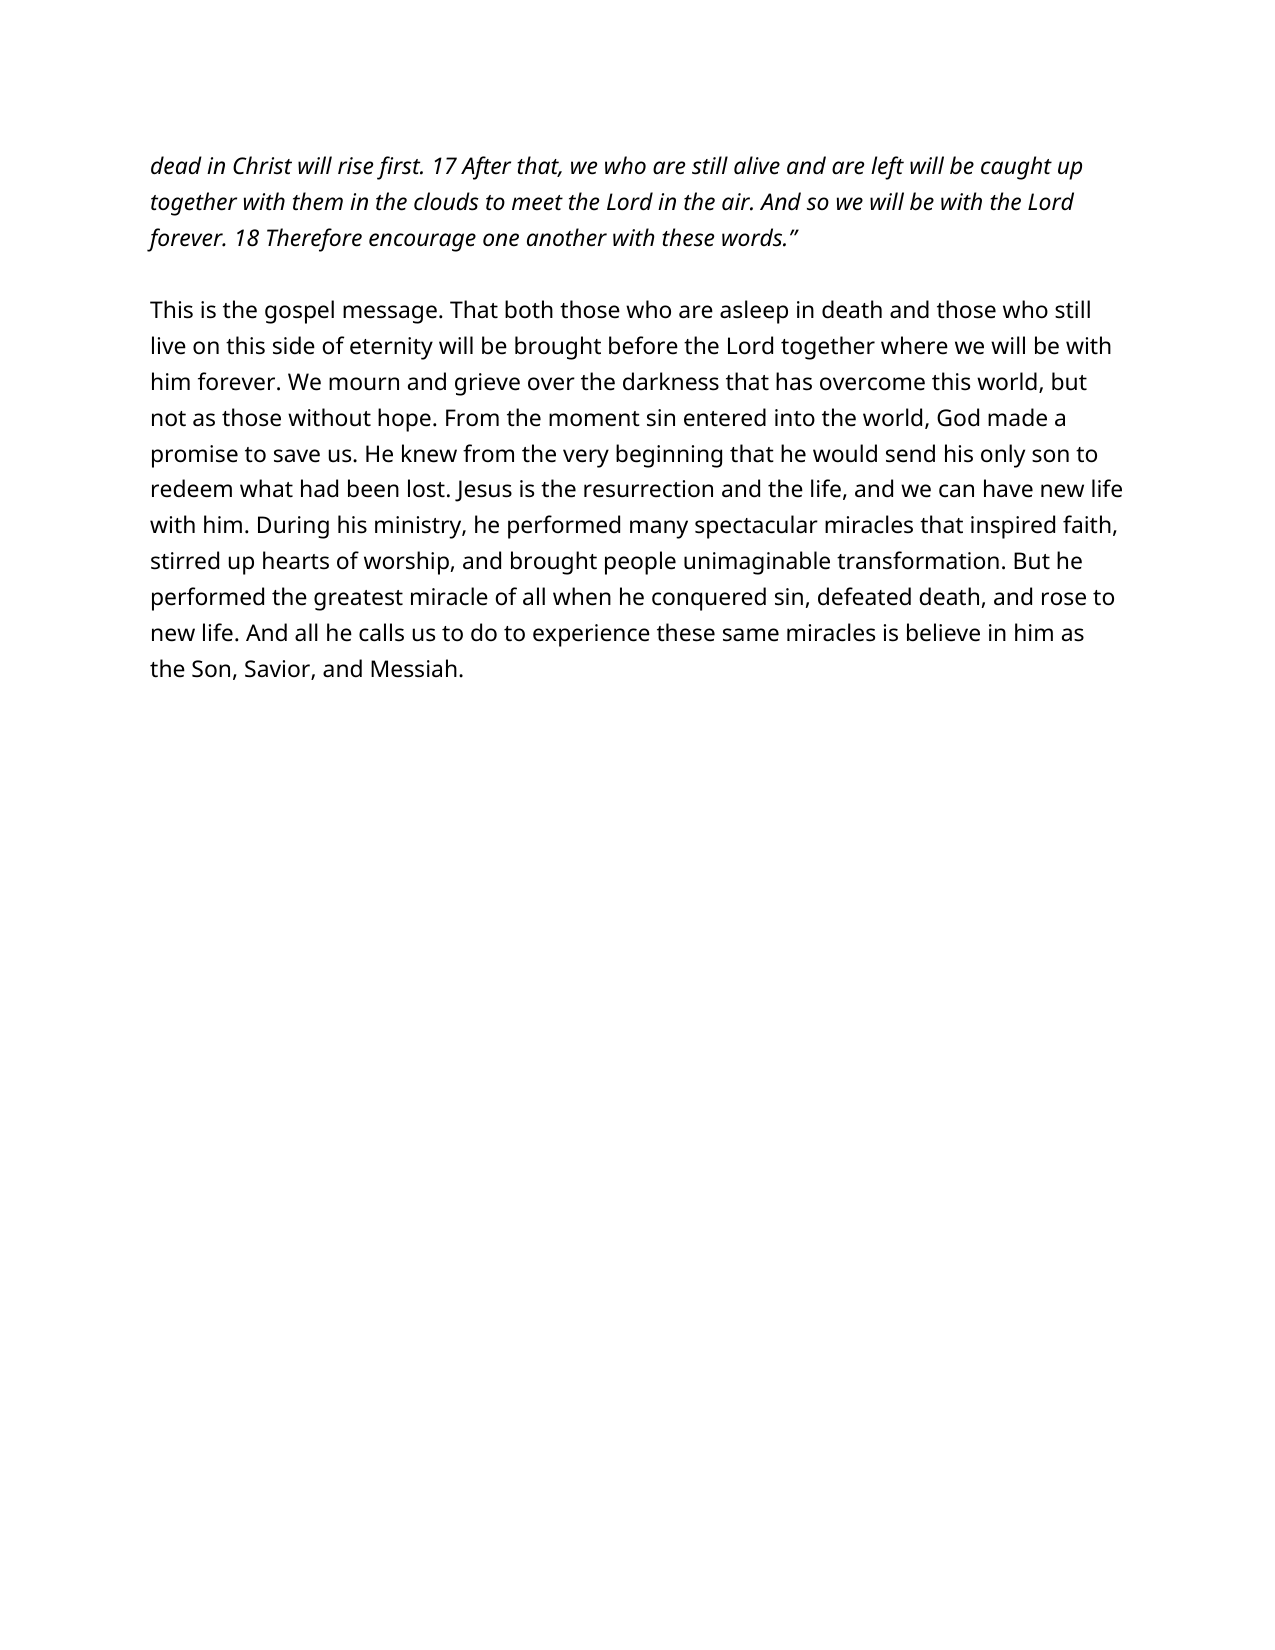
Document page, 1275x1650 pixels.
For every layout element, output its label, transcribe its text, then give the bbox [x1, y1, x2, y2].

text This is the gospel message. That both those who are asleep in death and those who still live on this side of eternity will be brought before the Lord together where we will be with him forever. We mourn and grieve over the darkness that has overcome this world, but not as those without hope. From the moment sin entered into the world, God made a promise to save us. He knew from the very beginning that he would send his only son to redeem what had been lost. Jesus is the resurrection and the life, and we can have new life with him. During his ministry, he performed many spectacular miracles that inspired faith, stirred up hearts of worship, and brought people unimaginable transformation. But he performed the greatest miracle of all when he conquered sin, defeated death, and rose to new life. And all he calls us to do to experience these same miracles is believe in him as the Son, Savior, and Messiah. [150, 294, 1125, 684]
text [150, 150, 1125, 253]
